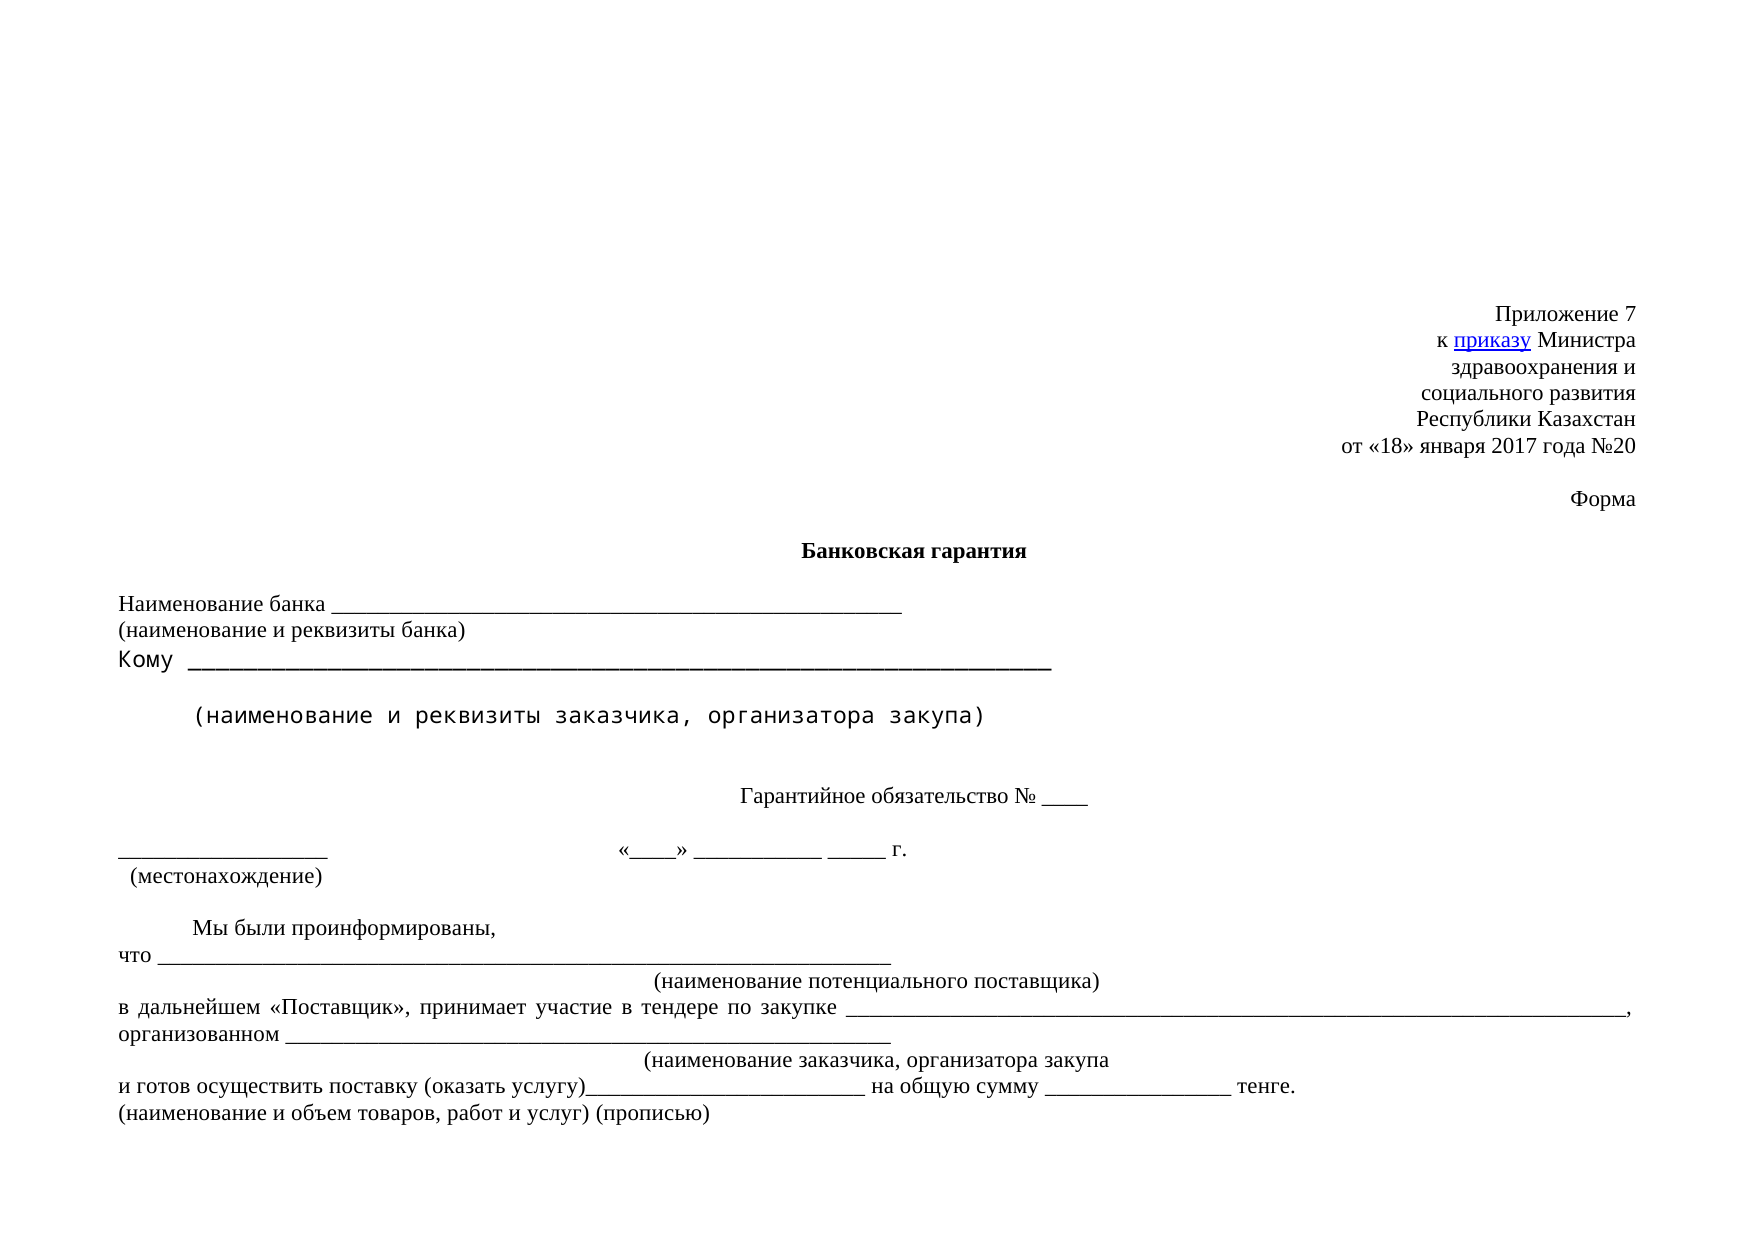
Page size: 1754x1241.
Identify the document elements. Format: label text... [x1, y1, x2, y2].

text (местонахождение) [118, 862, 1636, 888]
text от «18» января 2017 года №20 [118, 432, 1636, 458]
text Республики Казахстан [118, 406, 1636, 432]
text что _______________________________________________________________ [118, 941, 1636, 967]
text к приказу Министра [118, 326, 1636, 353]
subtitle Банковская гарантия [118, 537, 1636, 564]
text здравоохранения и [118, 353, 1636, 379]
text Приложение 7 [118, 300, 1636, 326]
subtitle Гарантийное обязательство № ____ [118, 783, 1636, 809]
text в дальнейшем «Поставщик», принимает участие в тендере по закупке ___________________________________________________________________, организованном ____________________________________________________ [118, 993, 1636, 1046]
text Кому ______________________________________________________________ [118, 643, 1636, 674]
text Мы были проинформированы, [118, 914, 1636, 941]
text и готов осуществить поставку (оказать услугу)________________________ на общую сумму ________________ тенге. [118, 1072, 1636, 1099]
text социального развития [118, 379, 1636, 406]
text (наименование и объем товаров, работ и услуг) (прописью) [118, 1099, 1636, 1125]
text Наименование банка _________________________________________________ [118, 590, 1636, 616]
text __________________ «____» ___________ _____ г. [118, 835, 1636, 862]
text (наименование и реквизиты банка) [118, 616, 1636, 643]
text (наименование и реквизиты заказчика, организатора закупа) [118, 699, 1636, 731]
text Форма [118, 484, 1636, 511]
text (наименование заказчика, организатора закупа [118, 1046, 1636, 1072]
text (наименование потенциального поставщика) [118, 967, 1636, 993]
